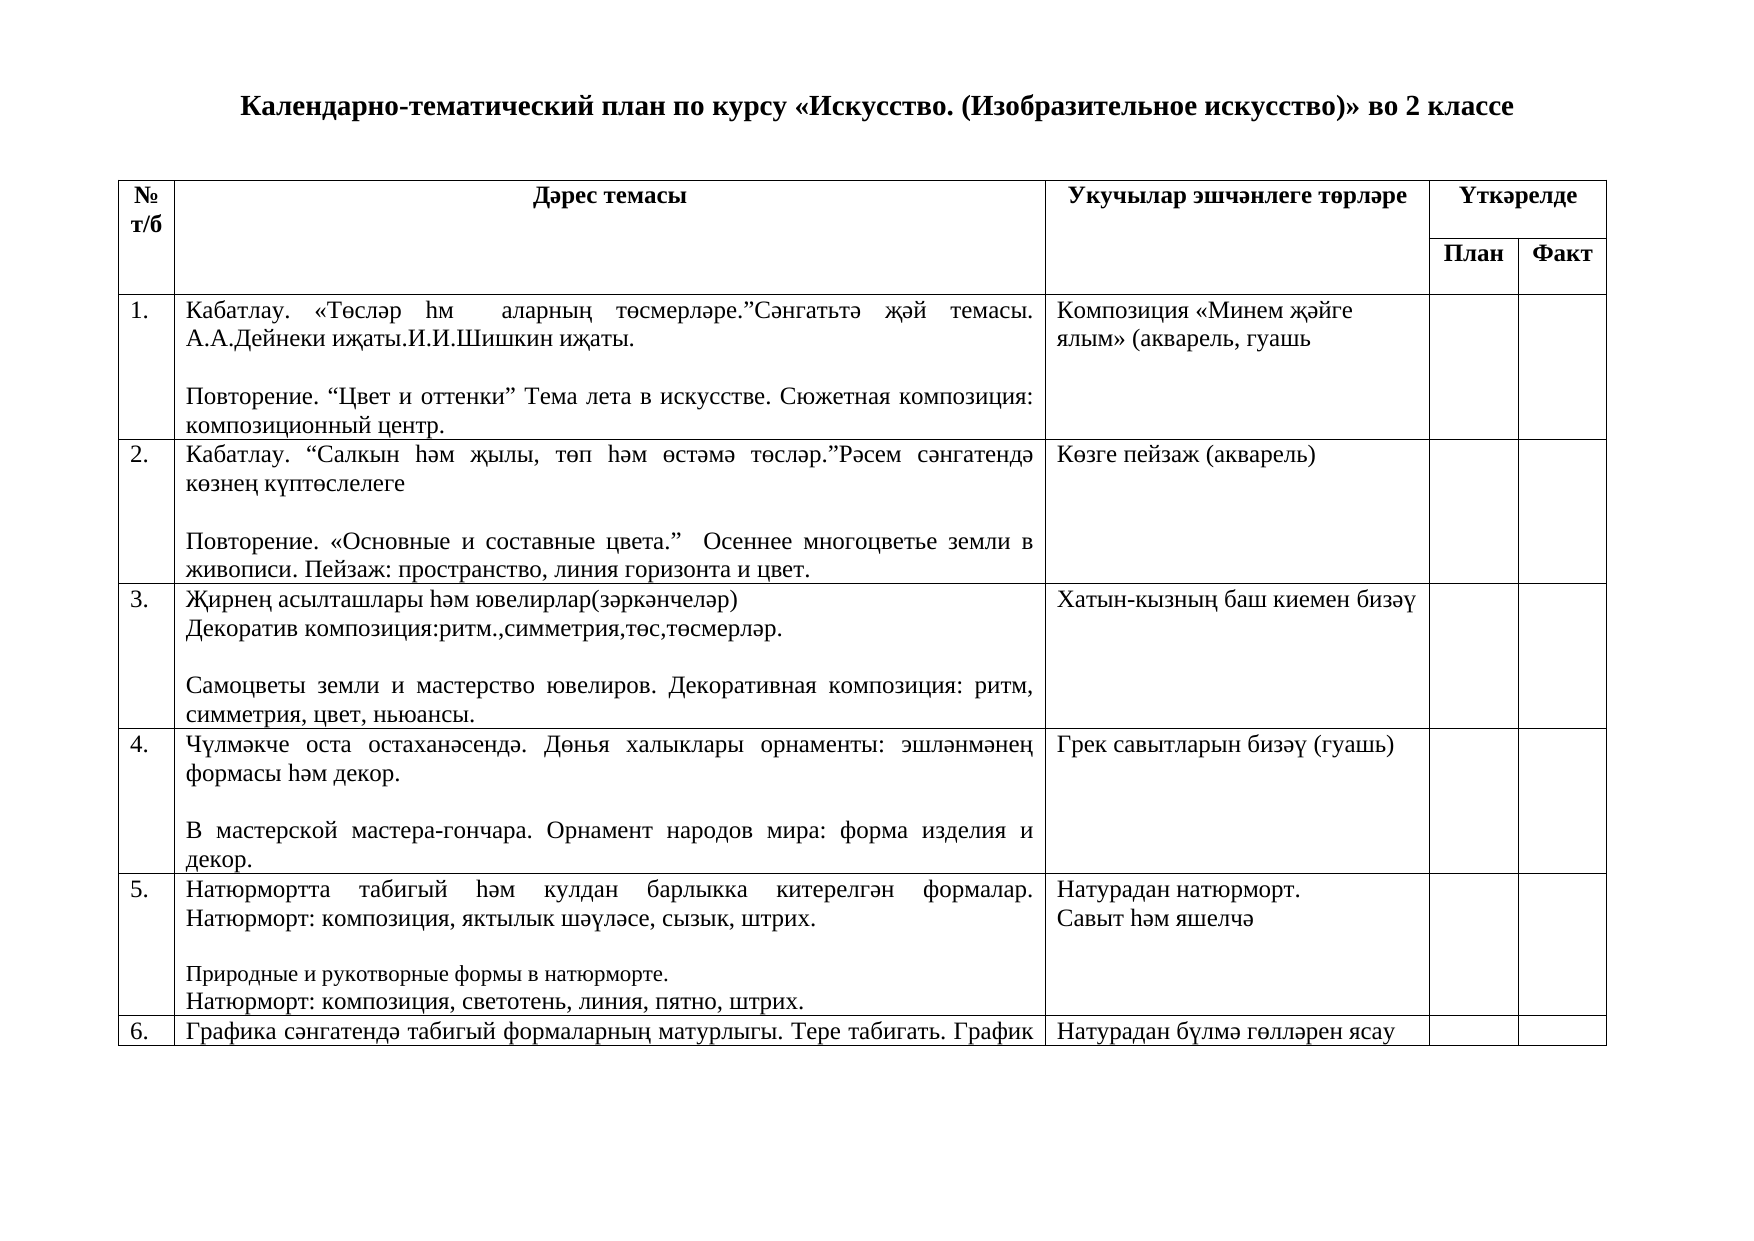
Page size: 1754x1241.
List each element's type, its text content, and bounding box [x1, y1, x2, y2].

table_cell Грек савытларын бизәү (гуашь) [1046, 729, 1429, 873]
table_cell Натюрмортта табигый һәм кулдан барлыкка китерелгән формалар. Натюрморт: композиция, яктылык шәүләсе, сызык, штрих. Природные и рукотворные формы в натюрморте. Натюрморт: композиция, светотень, линия, пятно, штрих. [175, 874, 1045, 1015]
table_cell Җирнең асылташлары һәм ювелирлар(зәркәнчеләр) Декоратив композиция:ритм.,симметрия,төс,төсмерләр. Самоцветы земли и мастерство ювелиров. Декоративная композиция: ритм, симметрия, цвет, ньюансы. [175, 584, 1045, 728]
table_cell Натурадан натюрморт. Савыт һәм яшелчә [1046, 874, 1429, 1015]
table_cell 4. [119, 729, 174, 873]
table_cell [175, 1016, 1045, 1045]
table_cell 1. [119, 295, 174, 438]
table_cell [1519, 729, 1606, 873]
table_cell [1430, 729, 1518, 873]
table_cell 2. [119, 440, 174, 583]
table_cell 3. [119, 584, 174, 728]
table_cell Хатын-кызның баш киемен бизәү [1046, 584, 1429, 728]
table_cell [1430, 440, 1518, 583]
table_cell [1519, 584, 1606, 728]
table_cell Көзге пейзаж (акварель) [1046, 440, 1429, 583]
table_cell [1519, 295, 1606, 438]
table_header Укучылар эшчәнлеге төрләре [1046, 181, 1429, 294]
table_cell [1430, 295, 1518, 438]
table_cell [1519, 1016, 1606, 1045]
table_cell [1519, 874, 1606, 1015]
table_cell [1046, 1016, 1429, 1045]
table_cell Факт [1519, 239, 1606, 294]
table_cell План [1430, 239, 1518, 294]
table_cell [1430, 874, 1518, 1015]
table_cell Композиция «Минем җәйге ялым» (акварель, гуашь [1046, 295, 1429, 438]
table_cell 6. [119, 1016, 174, 1045]
table_header Дәрес темасы [175, 181, 1045, 294]
table_header Үткәрелде [1430, 181, 1606, 237]
table_cell [1430, 1016, 1518, 1045]
table_cell 5. [119, 874, 174, 1015]
table_cell Кабатлау. «Төсләр һм аларның төсмерләре.”Сәнгатьтә җәй темасы. А.А.Дейнеки иҗаты.И.И.Шишкин иҗаты. Повторение. “Цвет и оттенки” Тема лета в искусстве. Сюжетная композиция: композиционный центр. [175, 295, 1045, 438]
table_cell Кабатлау. “Салкын һәм җылы, төп һәм өстәмә төсләр.”Рәсем сәнгатендә көзнең күптөслелеге Повторение. «Основные и составные цвета.” Осеннее многоцветье земли в живописи. Пейзаж: пространство, линия горизонта и цвет. [175, 440, 1045, 583]
text Календарно-тематический план по курсу «Искусство. (Изобразительное искусство)» во 2 классе [118, 88, 1636, 122]
table_header №т/б [119, 181, 174, 294]
table_cell Чүлмәкче оста остаханәсендә. Дөнья халыклары орнаменты: эшләнмәнең формасы һәм декор. В мастерской мастера-гончара. Орнамент народов мира: форма изделия и декор. [175, 729, 1045, 873]
table_cell [1430, 584, 1518, 728]
table_cell [1519, 440, 1606, 583]
